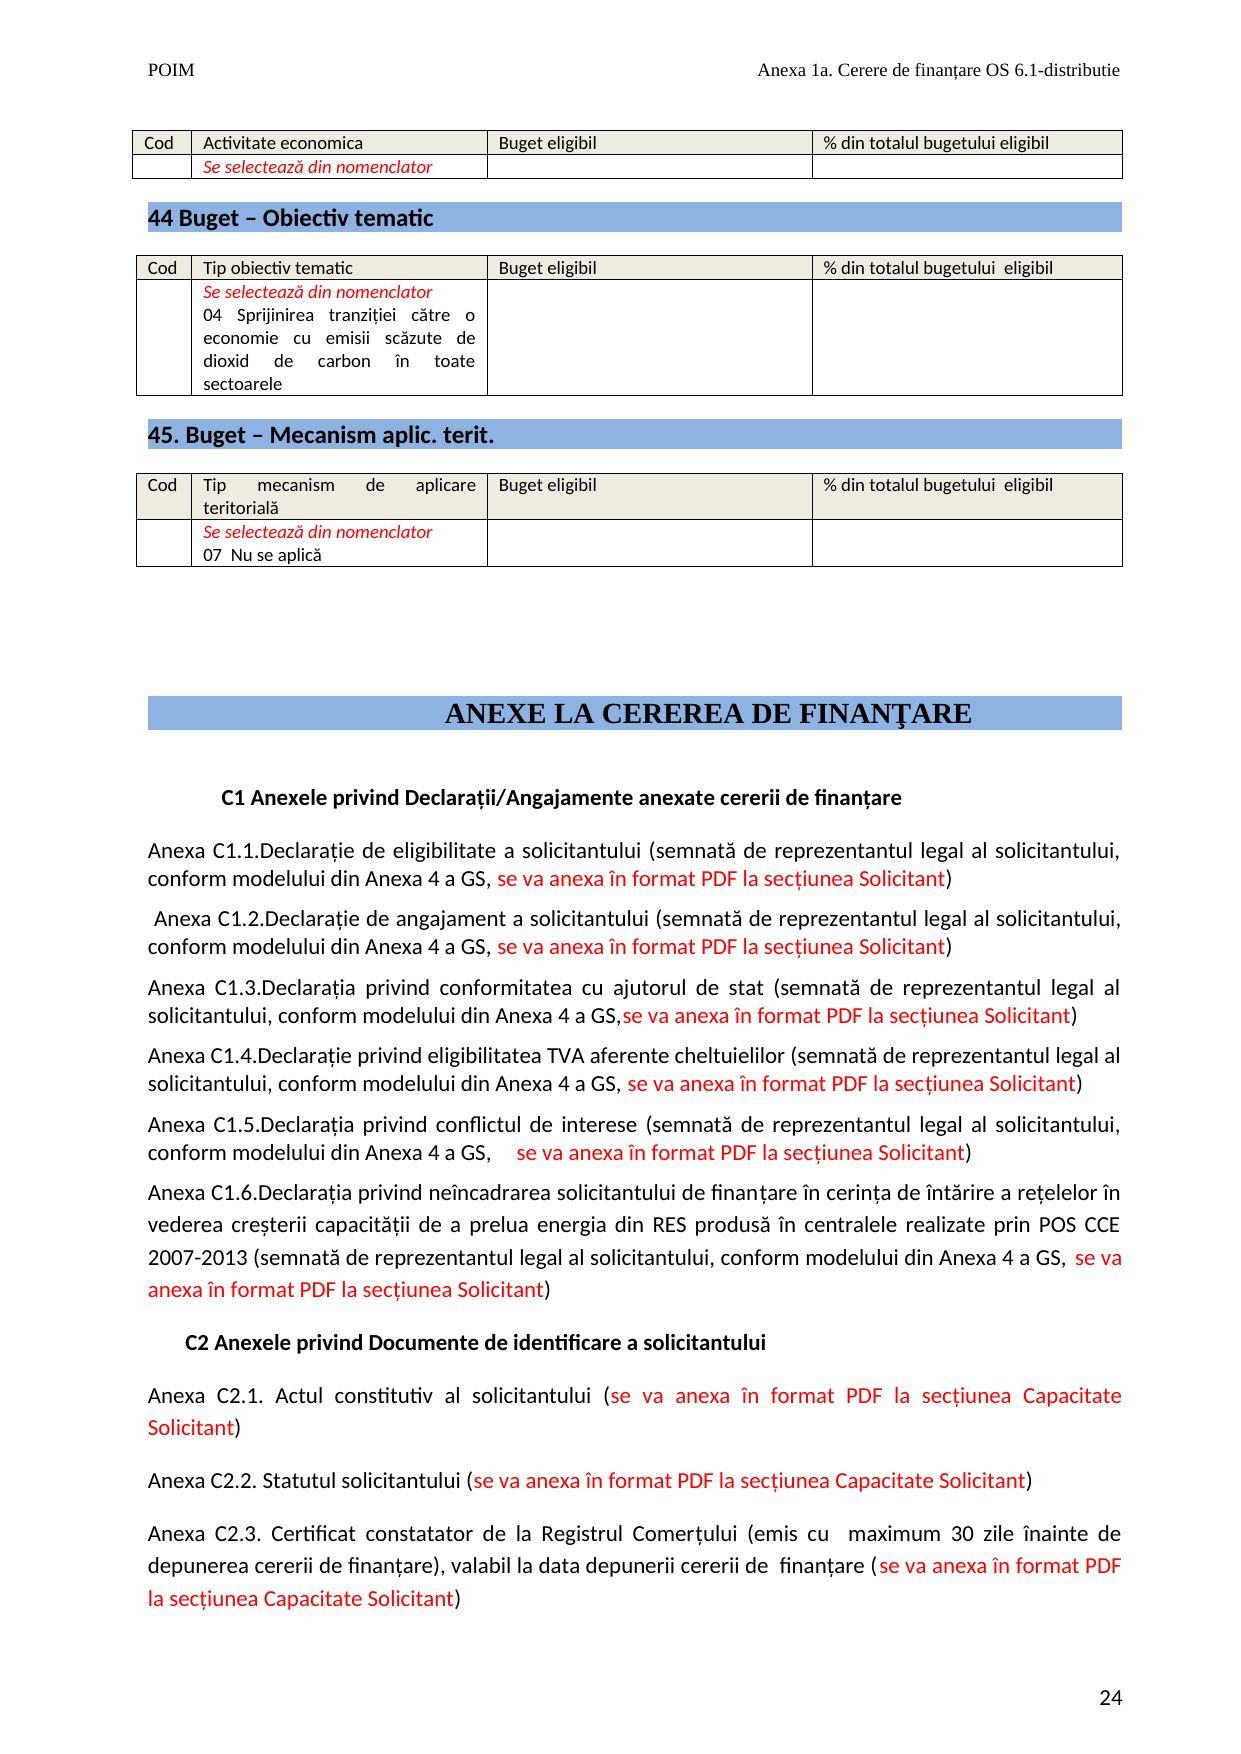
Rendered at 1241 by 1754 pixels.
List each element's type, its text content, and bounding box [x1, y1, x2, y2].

text C2 Anexele privind Documente de identificare a solicitantului [148, 1328, 1122, 1356]
table_header Cod [137, 474, 191, 519]
table_cell [137, 520, 191, 566]
table_cell [813, 155, 1122, 178]
table_cell [488, 520, 812, 566]
text Anexa C2.1. Actul constitutiv al solicitantului (se va anexa în format PDF la secţiunea Capacitate Solicitant) [148, 1381, 1122, 1441]
table_cell Se selectează din nomenclator 07 Nu se aplică [192, 520, 487, 566]
table_header Buget eligibil [488, 131, 812, 154]
subtitle ANEXE LA CEREREA DE FINANŢARE [148, 696, 1122, 730]
text Anexa C2.3. Certificat constatator de la Registrul Comerţului (emis cu maximum 30 zile înainte de depunerea cererii de finanțare), valabil la data depunerii cererii de finanțare (se va anexa în format PDF la secţiunea Capacitate Solicitant) [148, 1519, 1122, 1612]
table_cell Se selectează din nomenclator [192, 155, 487, 178]
text Anexa C1.4.Declarație privind eligibilitatea TVA aferente cheltuielilor (semnată de reprezentantul legal al solicitantului, conform modelului din Anexa 4 a GS, se va anexa în format PDF la secţiunea Solicitant) [148, 1041, 1122, 1097]
text Anexa C1.2.Declaraţie de angajament a solicitantului (semnată de reprezentantul legal al solicitantului, conform modelului din Anexa 4 a GS, se va anexa în format PDF la secţiunea Solicitant) [148, 904, 1122, 960]
table_header % din totalul bugetului eligibil [813, 474, 1122, 519]
text Anexa C1.5.Declarația privind conflictul de interese (semnată de reprezentantul legal al solicitantului, conform modelului din Anexa 4 a GS, se va anexa în format PDF la secţiunea Solicitant) [148, 1110, 1122, 1166]
table_cell [133, 155, 191, 178]
table_cell [813, 520, 1122, 566]
table_header Tip obiectiv tematic [192, 256, 487, 279]
table_cell [488, 280, 812, 395]
table_header Buget eligibil [488, 474, 812, 519]
subtitle 45. Buget – Mecanism aplic. terit. [148, 419, 1122, 449]
table_header Cod [137, 256, 191, 279]
table_header % din totalul bugetului eligibil [813, 256, 1122, 279]
text Anexa C1.6.Declarația privind neîncadrarea solicitantului de finanţare în cerinţa de întărire a rețelelor în vederea creșterii capacității de a prelua energia din RES produsă în centralele realizate prin POS CCE 2007-2013 (semnată de reprezentantul legal al solicitantului, conform modelului din Anexa 4 a GS, se va anexa în format PDF la secţiunea Solicitant) [148, 1178, 1122, 1303]
table_cell [488, 155, 812, 178]
text Anexa C2.2. Statutul solicitantului (se va anexa în format PDF la secţiunea Capacitate Solicitant) [148, 1466, 1122, 1494]
text C1 Anexele privind Declaraţii/Angajamente anexate cererii de finanțare [148, 783, 1122, 811]
subtitle 44 Buget – Obiectiv tematic [148, 202, 1122, 232]
table_header % din totalul bugetului eligibil [813, 131, 1122, 154]
table_header Buget eligibil [488, 256, 812, 279]
table_header Tip mecanism de aplicare teritorială [192, 474, 487, 519]
table_header Cod [133, 131, 191, 154]
text Anexa C1.3.Declarația privind conformitatea cu ajutorul de stat (semnată de reprezentantul legal al solicitantului, conform modelului din Anexa 4 a GS,se va anexa în format PDF la secţiunea Solicitant) [148, 973, 1122, 1029]
table_header Activitate economica [192, 131, 487, 154]
table_cell [813, 280, 1122, 395]
table_cell Se selectează din nomenclator 04 Sprijinirea tranziției către o economie cu emisii scăzute de dioxid de carbon în toate sectoarele [192, 280, 487, 395]
text Anexa C1.1.Declaraţie de eligibilitate a solicitantului (semnată de reprezentantul legal al solicitantului, conform modelului din Anexa 4 a GS, se va anexa în format PDF la secţiunea Solicitant) [148, 836, 1122, 892]
table_cell [137, 280, 191, 395]
